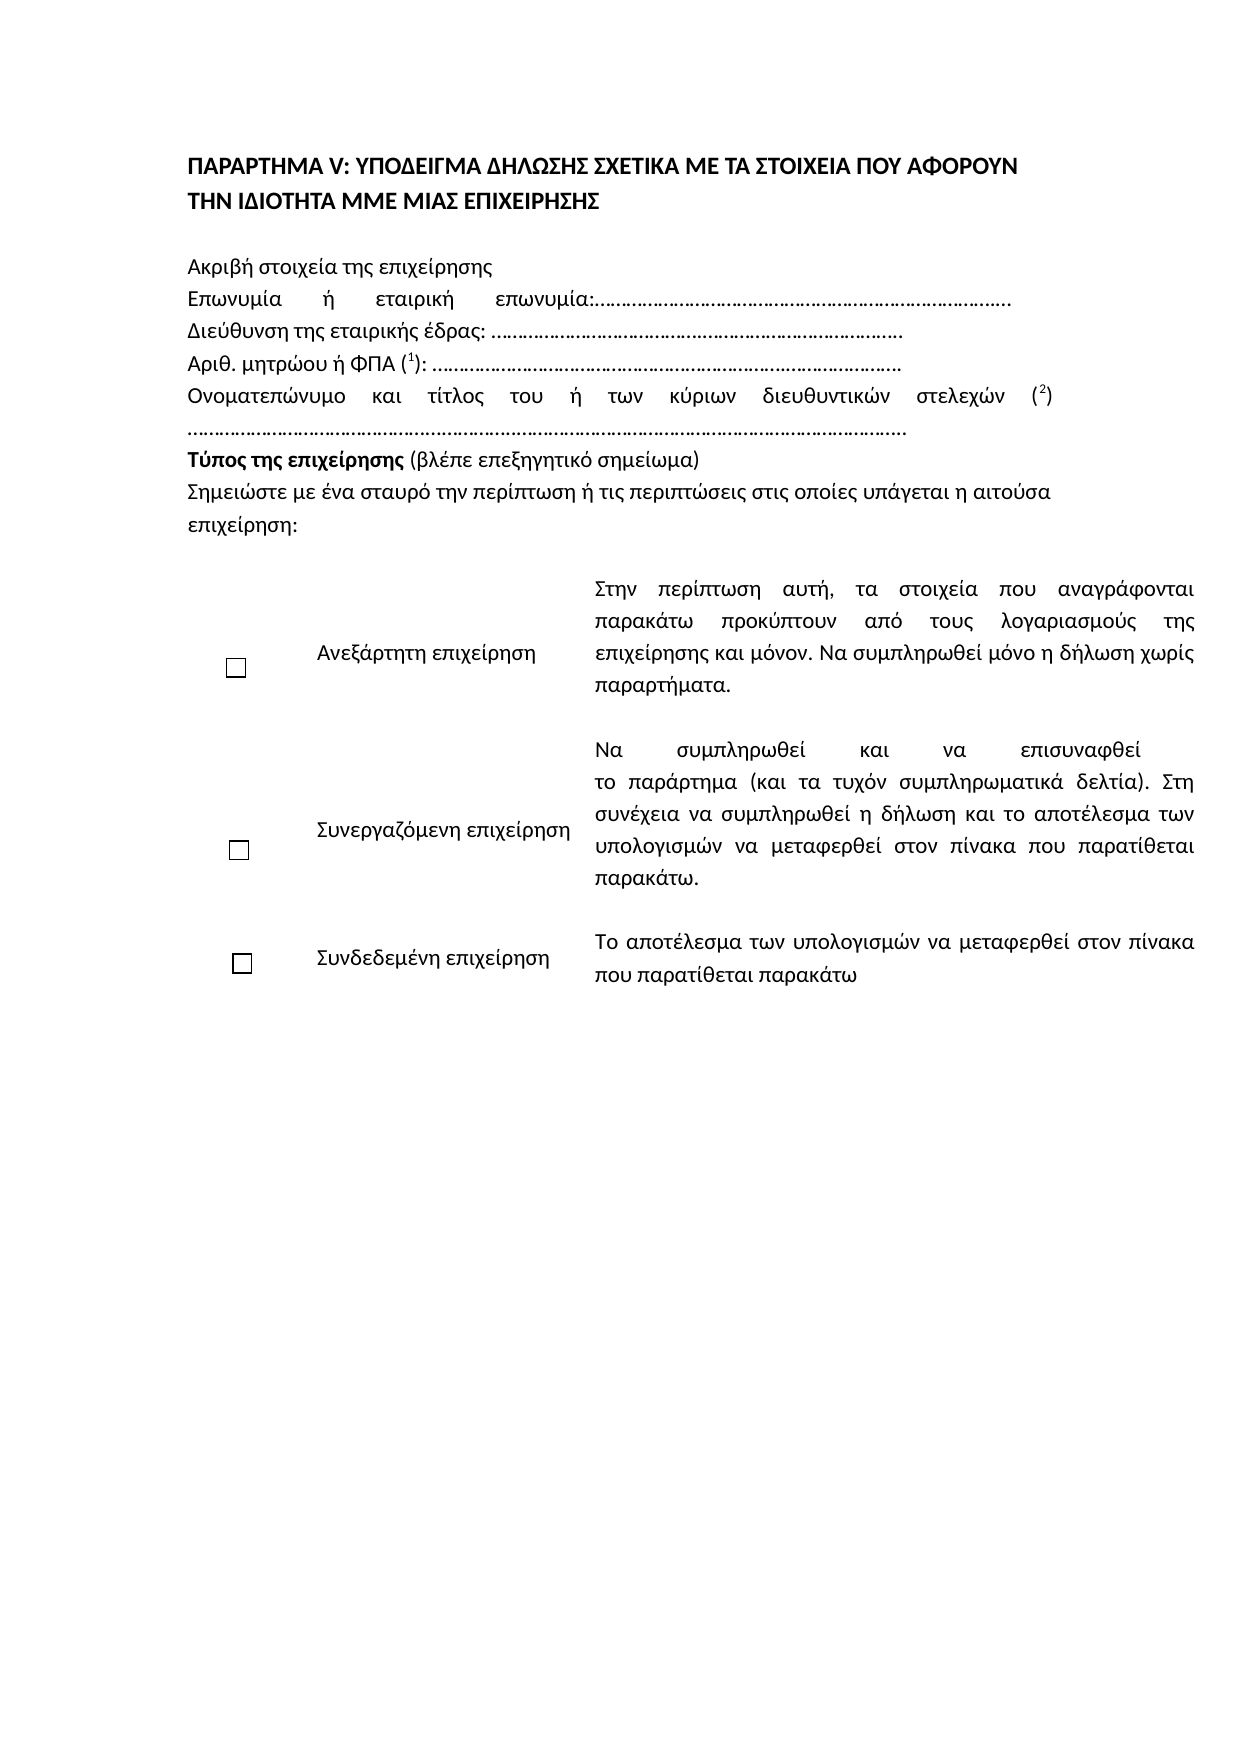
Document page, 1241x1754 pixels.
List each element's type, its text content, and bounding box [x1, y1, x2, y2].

table_cell Να συμπληρωθεί και να επισυναφθεί το παράρτημα (και τα τυχόν συμπληρωματικά δελτία). Στη συνέχεια να συμπληρωθεί η δήλωση και το αποτέλεσμα των υπολογισμών να μεταφερθεί στον πίνακα που παρατίθεται παρακάτω. [584, 735, 1206, 927]
subtitle ΠΑΡΑΡΤΗΜΑ V: ΥΠΟΔΕΙΓΜΑ ΔΗΛΩΣΗΣ ΣΧΕΤΙΚΑ ΜΕ ΤΑ ΣΤΟΙΧΕΙΑ ΠΟΥ ΑΦΟΡΟΥΝ ΤΗΝ ΙΔΙΟΤΗΤΑ ΜΜΕ ΜΙΑΣ ΕΠΙΧΕΙΡΗΣΗΣ [187, 150, 1053, 216]
text Ονοματεπώνυμο και τίτλος του ή των κύριων διευθυντικών στελεχών (2) ………………………………………...…………..……………………………………………………………….. [187, 381, 1053, 441]
table_cell [176, 735, 306, 927]
table_header [176, 574, 306, 735]
text Ακριβή στοιχεία της επιχείρησης [187, 252, 1053, 280]
table_header Στην περίπτωση αυτή, τα στοιχεία που αναγράφονται παρακάτω προκύπτουν από τους λογαριασμούς της επιχείρησης και μόνον. Να συμπληρωθεί μόνο η δήλωση χωρίς παραρτήματα. [584, 574, 1206, 735]
text Σημειώστε με ένα σταυρό την περίπτωση ή τις περιπτώσεις στις οποίες υπάγεται η αιτούσα επιχείρηση: [187, 477, 1053, 538]
table_cell Το αποτέλεσμα των υπολογισμών να μεταφερθεί στον πίνακα που παρατίθεται παρακάτω [584, 928, 1206, 992]
text Επωνυμία ή εταιρική επωνυμία:………………………………………………………………….… Διεύθυνση της εταιρικής έδρας: ………………………………….……………………………….. [187, 284, 1053, 344]
table_header Ανεξάρτητη επιχείρηση [306, 574, 584, 735]
table_cell Συνδεδεμένη επιχείρηση [306, 928, 584, 992]
text Τύπος της επιχείρησης (βλέπε επεξηγητικό σημείωμα) [187, 445, 1053, 473]
text Αριθ. μητρώου ή ΦΠΑ (1): ………………………………………………………….…………………. [187, 349, 1053, 377]
table_cell [176, 928, 306, 992]
table_cell Συνεργαζόμενη επιχείρηση [306, 735, 584, 927]
